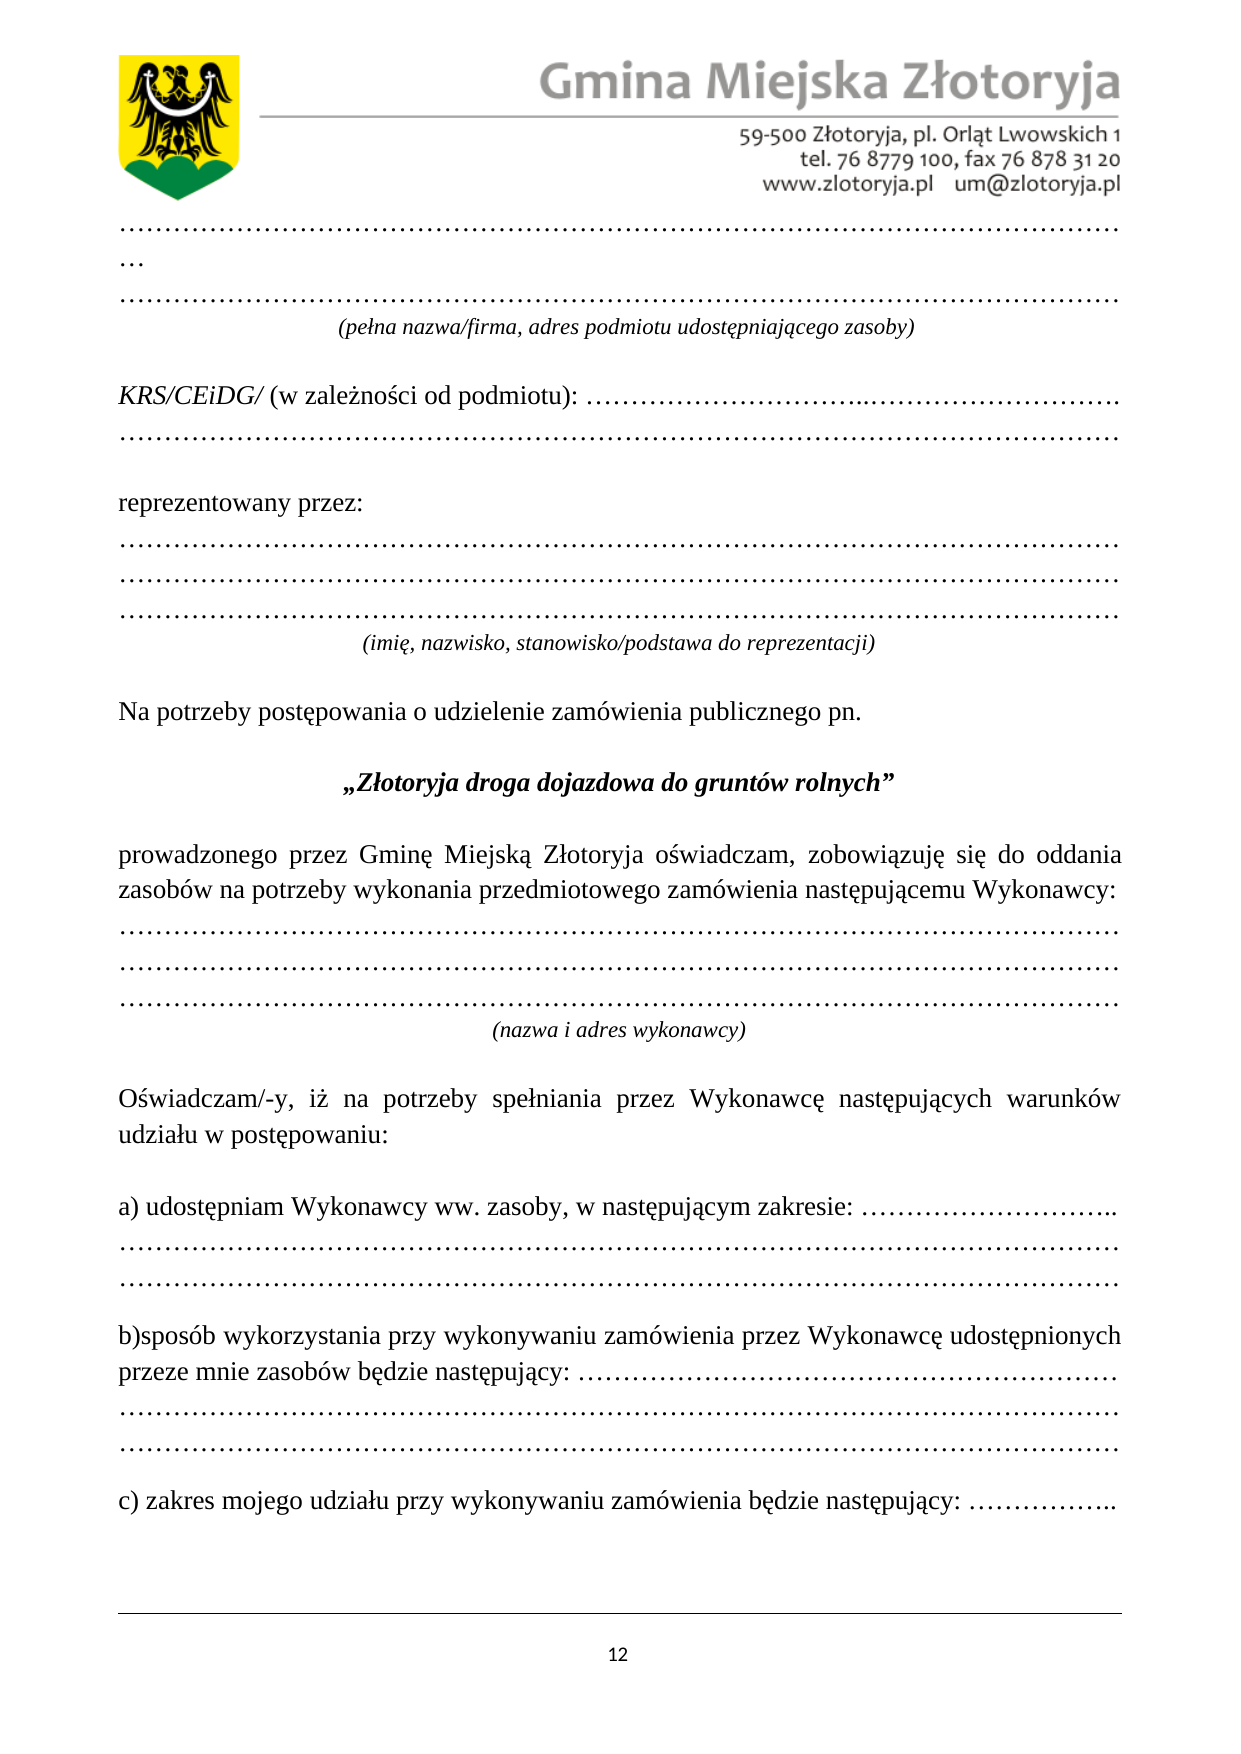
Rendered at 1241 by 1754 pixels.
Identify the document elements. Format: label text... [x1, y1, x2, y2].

text KRS/CEiDG/ (w zależności od podmiotu): …………………………..………………………. [118, 379, 1137, 410]
text ………………………………………………………………………………………………… [118, 1390, 1122, 1421]
text a) udostępniam Wykonawcy ww. zasoby, w następującym zakresie: ……………………….. [118, 1190, 1122, 1221]
text b)sposób wykorzystania przy wykonywaniu zamówienia przez Wykonawcę udostępnionych przeze mnie zasobów będzie następujący: …………………………………………………… [118, 1319, 1122, 1386]
text ………………………………………………………………………………………………… [118, 945, 1122, 976]
text (pełna nazwa/firma, adres podmiotu udostępniającego zasoby) [118, 313, 1137, 339]
text ………………………………………………………………………………………………… [118, 909, 1122, 941]
text (nazwa i adres wykonawcy) [118, 1017, 1122, 1043]
text Nazwa podmiotu: …………………………………………………………………………………………………………………………………………………………………………………………………… [118, 148, 1122, 273]
text Oświadczam/-y, iż na potrzeby spełniania przez Wykonawcę następujących warunków udziału w postępowaniu: [118, 1082, 1122, 1149]
text c) zakres mojego udziału przy wykonywaniu zamówienia będzie następujący: …………….. [118, 1484, 1122, 1515]
text ………………………………………………………………………………………………… [118, 277, 1122, 308]
text ………………………………………………………………………………………………… [118, 593, 1122, 624]
picture [118, 55, 1120, 148]
text ………………………………………………………………………………………………… [118, 415, 1137, 446]
text ………………………………………………………………………………………………… [118, 1426, 1122, 1457]
text ………………………………………………………………………………………………… [118, 558, 1122, 589]
text ………………………………………………………………………………………………… [118, 1225, 1122, 1257]
text ………………………………………………………………………………………………… [118, 1261, 1122, 1292]
text ………………………………………………………………………………………………… [118, 981, 1122, 1012]
text prowadzonego przez Gminę Miejską Złotoryja oświadczam, zobowiązuję się do oddania zasobów na potrzeby wykonania przedmiotowego zamówienia następującemu Wykonawcy: [118, 838, 1122, 905]
text „Złotoryja droga dojazdowa do gruntów rolnych” [118, 766, 1122, 798]
text (imię, nazwisko, stanowisko/podstawa do reprezentacji) [118, 629, 1122, 655]
text reprezentowany przez: ………………………………………………………………………………………………… [118, 486, 1122, 553]
text Na potrzeby postępowania o udzielenie zamówienia publicznego pn. [118, 695, 1140, 726]
